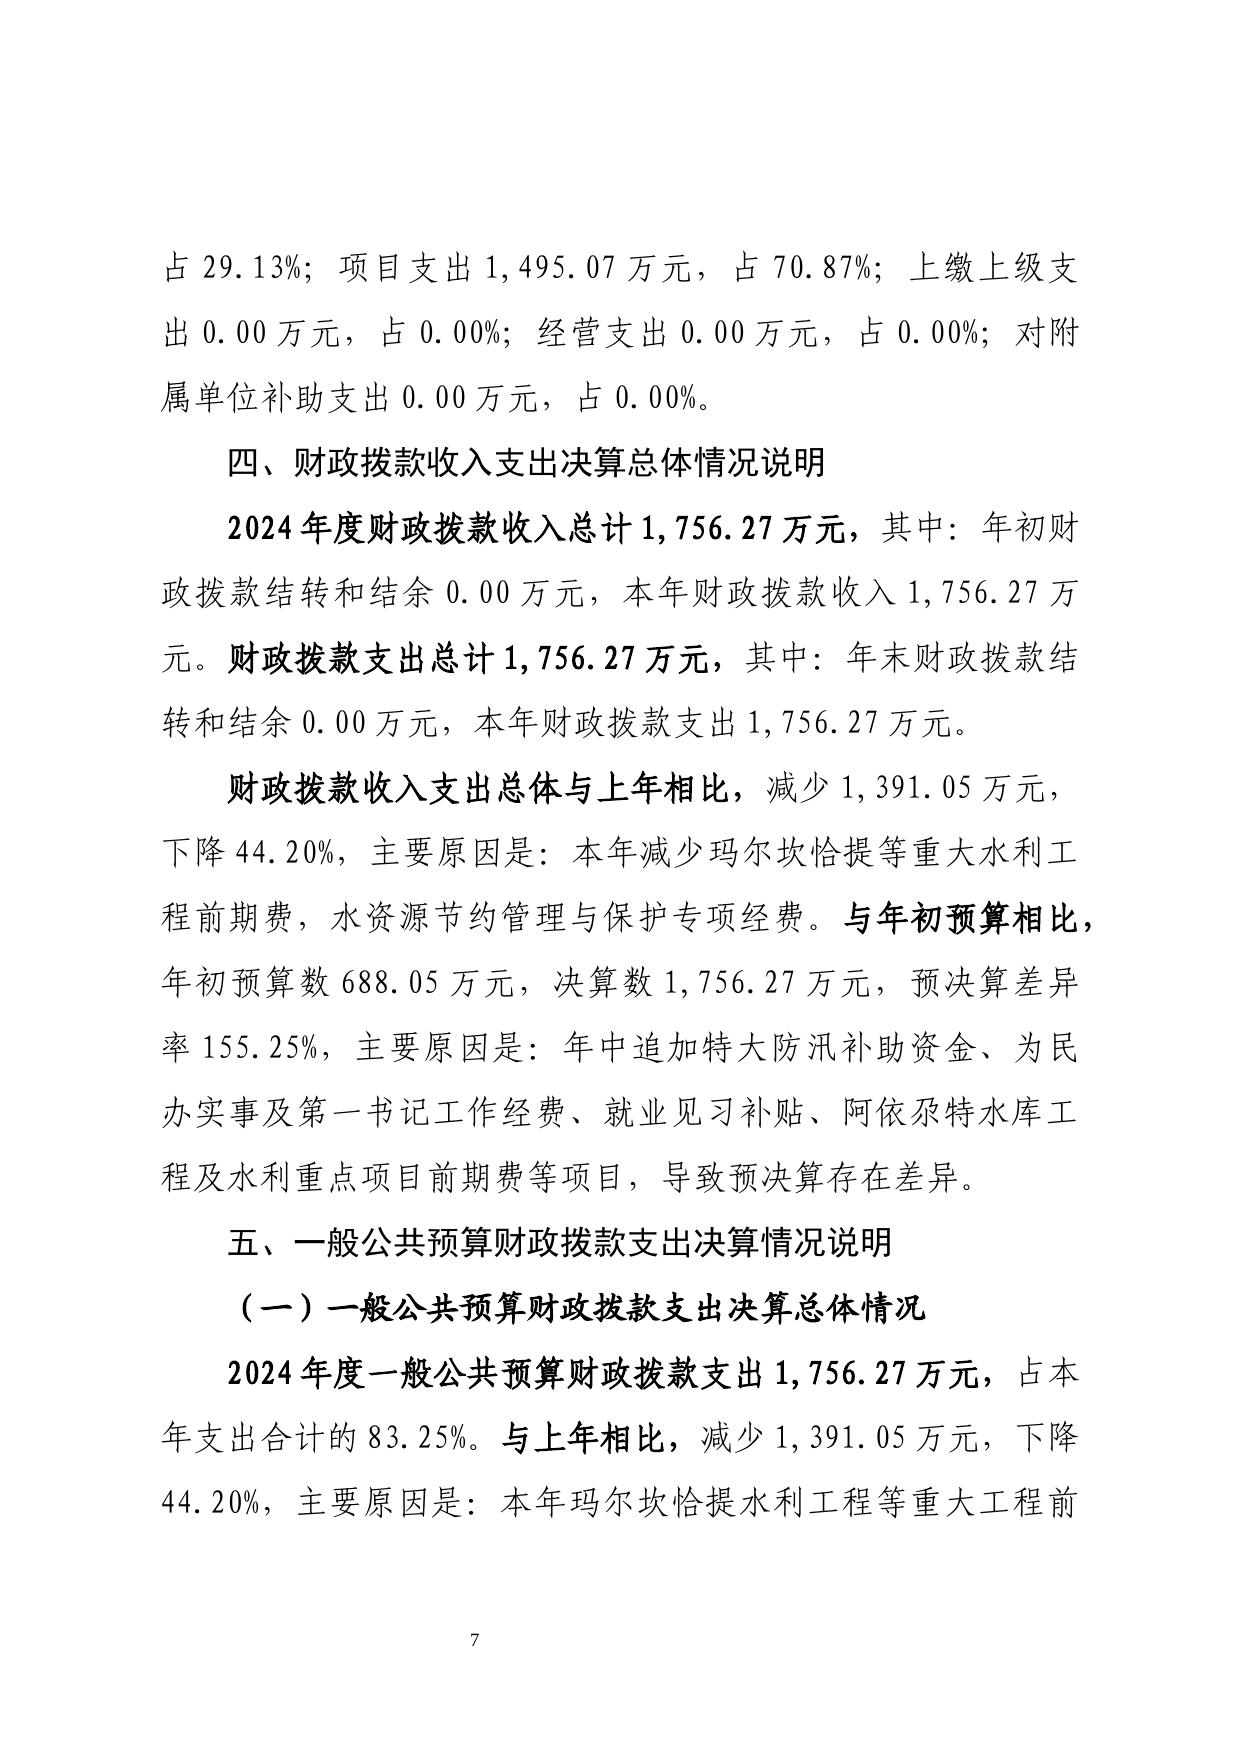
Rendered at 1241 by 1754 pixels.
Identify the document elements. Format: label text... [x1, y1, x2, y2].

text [159, 233, 1081, 428]
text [159, 1338, 1081, 1533]
text 五、一般公共预算财政拨款支出决算情况说明 [159, 1208, 1081, 1273]
text 财政拨款收入支出总体与上年相比，减少1,391.05万元，下降44.20%，主要原因是：本年减少玛尔坎恰提等重大水利工程前期费，水资源节约管理与保护专项经费。与年初预算相比，年初预算数688.05万元，决算数1,756.27万元，预决算差异率155.25%，主要原因是：年中追加特大防汛补助资金、为民办实事及第一书记工作经费、就业见习补贴、阿依尕特水库工程及水利重点项目前期费等项目，导致预决算存在差异。 [159, 753, 1081, 1208]
text 2024年度财政拨款收入总计1,756.27万元，其中：年初财政拨款结转和结余0.00万元，本年财政拨款收入1,756.27万元。财政拨款支出总计1,756.27万元，其中：年末财政拨款结转和结余0.00万元，本年财政拨款支出1,756.27万元。 [159, 493, 1081, 753]
text 四、财政拨款收入支出决算总体情况说明 [159, 428, 1081, 493]
text （一）一般公共预算财政拨款支出决算总体情况 [159, 1273, 1081, 1338]
